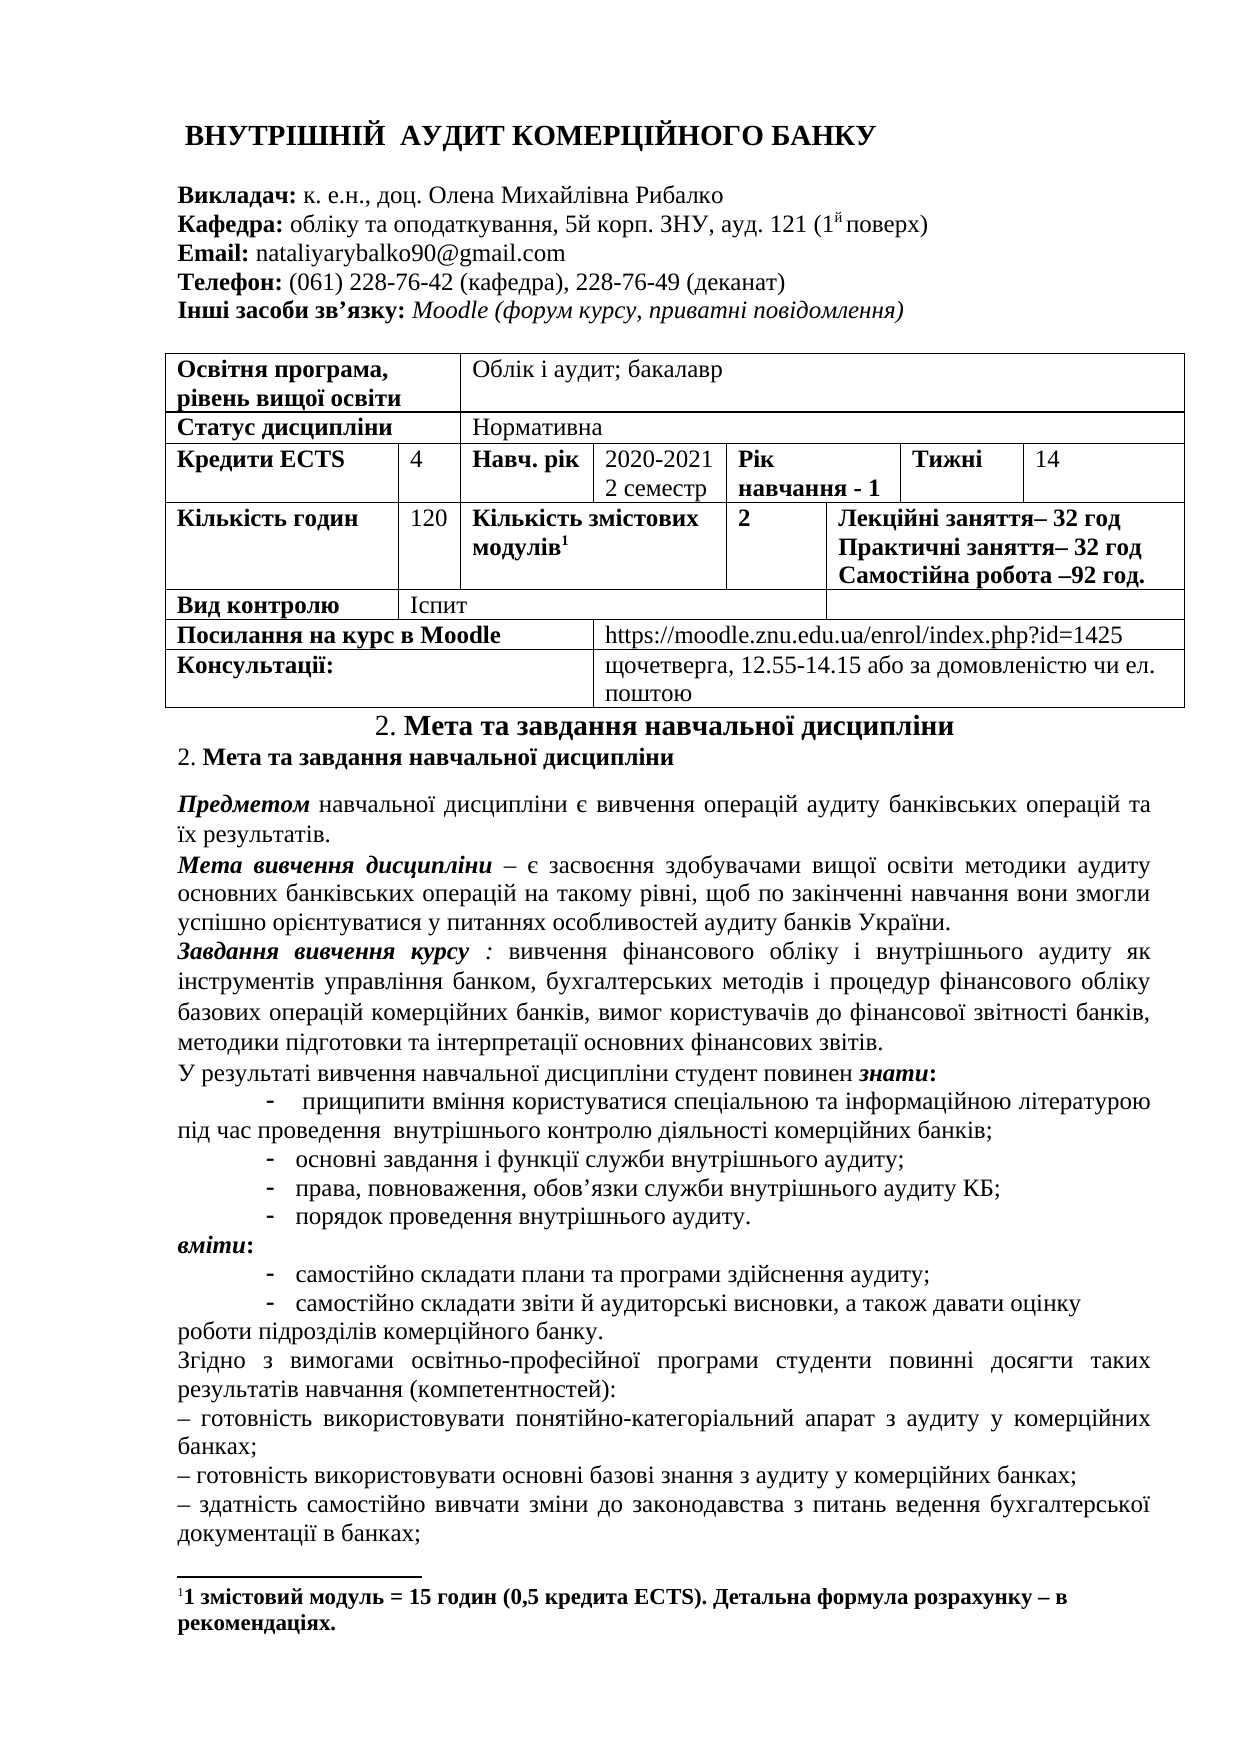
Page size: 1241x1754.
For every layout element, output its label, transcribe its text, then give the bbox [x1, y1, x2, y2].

table_cell щочетверга, 12.55-14.15 або за домовленістю чи ел. поштою [594, 650, 1184, 707]
table_header Освітня програма, рівень вищої освіти [166, 354, 460, 411]
table_cell https://moodle.znu.edu.ua/enrol/index.php?id=1425 [594, 620, 1184, 649]
text Інші засоби зв’язку: Moodle (форум курсу, приватні повідомлення) [177, 295, 1152, 324]
table_cell Посилання на курс в Moodle [166, 620, 593, 649]
table_cell 2 [727, 503, 826, 589]
text У результаті вивчення навчальної дисципліни студент повинен знати: [177, 1058, 1152, 1086]
table_cell Статус дисципліни [166, 413, 460, 443]
table_cell 2020-2021 2 семестр [594, 444, 726, 502]
table_cell Вид контролю [166, 590, 398, 619]
text Email: nataliyarybalko90@gmail.com [177, 238, 1152, 267]
text 2. Мета та завдання навчальної дисципліни [177, 708, 1152, 742]
text Телефон: (061) 228-76-42 (кафедра), 228-76-49 (деканат) [177, 267, 1152, 295]
table_cell Лекційні заняття– 32 год Практичні заняття– 32 год Самостійна робота –92 год. [827, 503, 1184, 589]
text – готовність використовувати основні базові знання з аудиту у комерційних банках; [177, 1460, 1152, 1489]
table_cell Іспит [399, 590, 826, 619]
table_cell Кредити ECTS [166, 444, 398, 502]
text вміти: [177, 1230, 1152, 1259]
table_cell Кількість змістових модулів [461, 503, 726, 589]
table_cell Рік навчання - 1 [727, 444, 900, 502]
text Згідно з вимогами освітньо-професійної програми студенти повинні досягти таких результатів навчання (компетентностей): [177, 1345, 1152, 1403]
text 2. Мета та завдання навчальної дисципліни [177, 742, 1152, 771]
text Внутрішній аудит комерційного банку [177, 118, 1152, 152]
text Предметом навчальної дисципліни є вивчення операцій аудиту банківських операцій та їх результатів. [177, 789, 1152, 848]
table_cell [827, 590, 1184, 619]
list самостійно складати звіти й аудиторські висновки, а також давати оцінку роботи підрозділів комерційного банку. [177, 1288, 1152, 1345]
table_cell 120 [399, 503, 460, 589]
table_header Облік і аудит; бакалавр [461, 354, 1184, 411]
table_cell Консультації: [166, 650, 593, 707]
text – здатність самостійно вивчати зміни до законодавства з питань ведення бухгалтерської документації в банках; [177, 1489, 1152, 1546]
table_cell 14 [1024, 444, 1184, 502]
table_cell Нормативна [461, 413, 1184, 443]
text Викладач: к. е.н., доц. Олена Михайлівна Рибалко [177, 180, 1152, 209]
list прищипити вміння користуватися спеціальною та інформаційною літературою під час проведення внутрішнього контролю діяльності комерційних банків; [177, 1086, 1152, 1144]
list порядок проведення внутрішнього аудиту. [177, 1201, 1152, 1230]
list самостійно складати плани та програми здійснення аудиту; [177, 1259, 1152, 1288]
table_cell Навч. рік [461, 444, 593, 502]
table_cell 4 [399, 444, 460, 502]
text – готовність використовувати понятійно-категоріальний апарат з аудиту у комерційних банках; [177, 1403, 1152, 1460]
text Кафедра: обліку та оподаткування, 5й корп. ЗНУ, ауд. 121 (1й поверх) [177, 209, 1152, 238]
text Завдання вивчення курсу : вивчення фінансового обліку і внутрішнього аудиту як інструментів управління банком, бухгалтерських методів і процедур фінансового обліку базових операцій комерційних банків, вимог користувачів до фінансової звітності банків, методики підготовки та інтерпретації основних фінансових звітів. [177, 936, 1152, 1056]
text Мета вивчення дисципліни – є засвоєння здобувачами вищої освіти методики аудиту основних банківських операцій на такому рівні, щоб по закінченні навчання вони змогли успішно орієнтуватися у питаннях особливостей аудиту банків України. [177, 850, 1152, 936]
list основні завдання і функції служби внутрішнього аудиту; [177, 1144, 1152, 1173]
list права, повноваження, обов’язки служби внутрішнього аудиту КБ; [177, 1173, 1152, 1201]
table_cell Тижні [901, 444, 1023, 502]
table_cell Кількість годин [166, 503, 398, 589]
